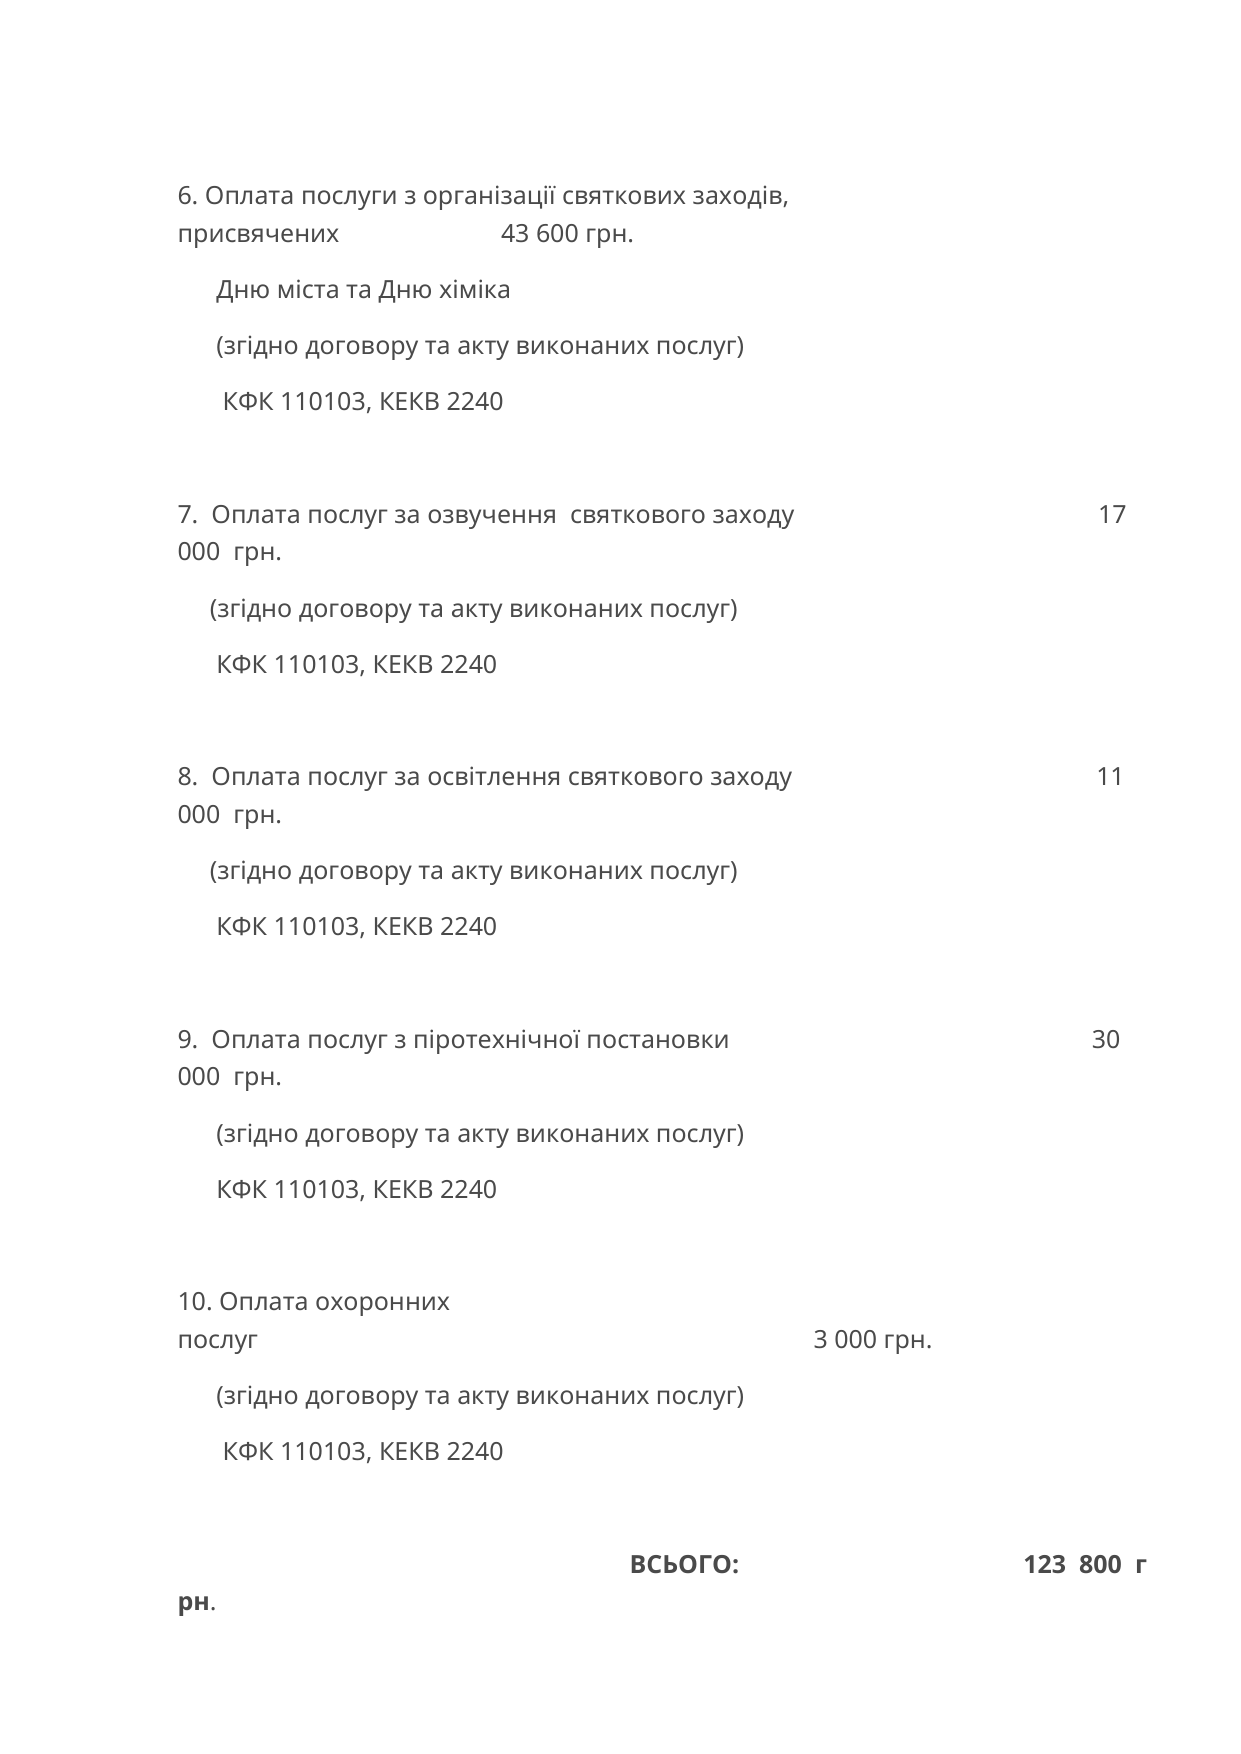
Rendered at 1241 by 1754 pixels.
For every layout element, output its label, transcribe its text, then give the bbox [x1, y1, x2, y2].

text КФК 110103, КЕКВ 2240 [177, 643, 1152, 681]
text 7. Оплата послуг за озвучення святкового заходу 17 000 грн. [177, 493, 1152, 568]
text 8. Оплата послуг за освітлення святкового заходу 11 000 грн. [177, 756, 1152, 831]
text 10. Оплата охоронних послуг 3 000 грн. [177, 1281, 1152, 1356]
text 6. Оплата послуги з організації святкових заходів, присвячених 43 600 грн. [177, 174, 1152, 249]
text (згідно договору та акту виконаних послуг) [177, 587, 1152, 624]
text КФК 110103, КЕКВ 2240 [177, 1431, 1152, 1468]
text (згідно договору та акту виконаних послуг) [177, 324, 1152, 362]
text (згідно договору та акту виконаних послуг) [177, 849, 1152, 887]
text (згідно договору та акту виконаних послуг) [177, 1374, 1152, 1412]
text КФК 110103, КЕКВ 2240 [177, 906, 1152, 943]
text ВСЬОГО: 123 800 грн. [177, 1543, 1152, 1618]
text Дню міста та Дню хіміка [177, 268, 1152, 306]
text КФК 110103, КЕКВ 2240 [177, 381, 1152, 418]
text (згідно договору та акту виконаних послуг) [177, 1112, 1152, 1149]
text КФК 110103, КЕКВ 2240 [177, 1168, 1152, 1206]
text 9. Оплата послуг з піротехнічної постановки 30 000 грн. [177, 1018, 1152, 1093]
